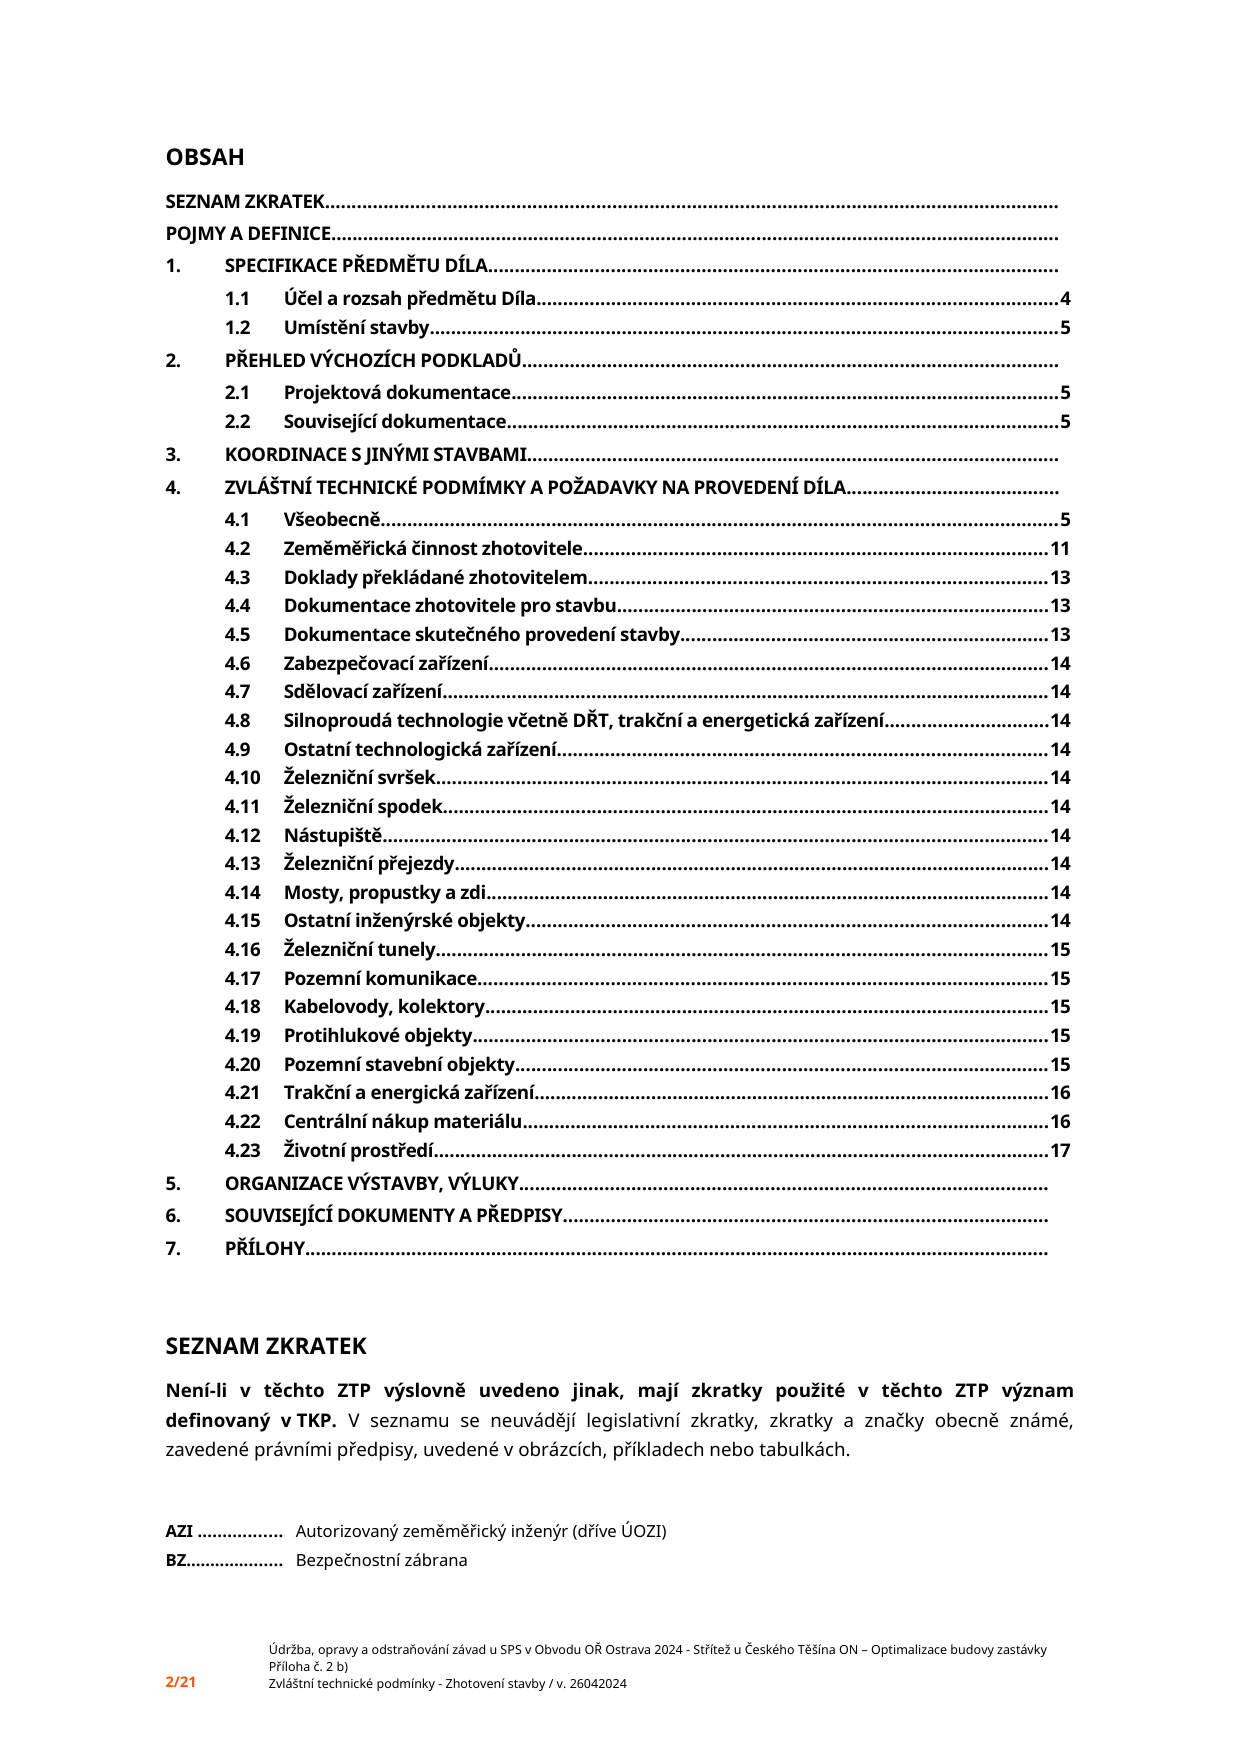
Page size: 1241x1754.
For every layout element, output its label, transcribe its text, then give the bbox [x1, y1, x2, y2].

text 5. ORGANIZACE VÝSTAVBY, VÝLUKY 18 [165, 1170, 1045, 1195]
table_header AZI [165, 1517, 296, 1546]
text 1. SPECIFIKACE PŘEDMĚTU DÍLA 4 [165, 253, 1045, 278]
text 4.14 Mosty, propustky a zdi 14 [224, 879, 1075, 905]
text 6. SOUVISEJÍCÍ DOKUMENTY A PŘEDPISY 19 [165, 1203, 1045, 1228]
table_header Autorizovaný zeměměřický inženýr (dříve ÚOZI) [296, 1517, 1072, 1546]
text 4.19 Protihlukové objekty 15 [224, 1022, 1075, 1048]
text 1.2 Umístění stavby 5 [224, 314, 1075, 339]
text 4.18 Kabelovody, kolektory 15 [224, 994, 1075, 1019]
text 2. PŘEHLED VÝCHOZÍCH PODKLADŮ 5 [165, 347, 1045, 372]
text 3. KOORDINACE S JINÝMI STAVBAMI 5 [165, 441, 1045, 467]
table_cell BZ [165, 1546, 296, 1574]
text 4.7 Sdělovací zařízení 14 [224, 679, 1075, 704]
text Není-li v těchto ZTP výslovně uvedeno jinak, mají zkratky použité v těchto ZTP význam definovaný v TKP. V seznamu se neuvádějí legislativní zkratky, zkratky a značky obecně známé, zavedené právními předpisy, uvedené v obrázcích, příkladech nebo tabulkách. [165, 1377, 1075, 1462]
text 4.8 Silnoproudá technologie včetně DŘT, trakční a energetická zařízení 14 [224, 707, 1075, 733]
text 4.17 Pozemní komunikace 15 [224, 965, 1075, 991]
text 4.21 Trakční a energická zařízení 16 [224, 1080, 1075, 1105]
text 4.13 Železniční přejezdy 14 [224, 851, 1075, 876]
table_cell Bezpečnostní zábrana [296, 1546, 1072, 1574]
text 4.5 Dokumentace skutečného provedení stavby 13 [224, 621, 1075, 647]
text 4.20 Pozemní stavební objekty 15 [224, 1051, 1075, 1077]
text 4.2 Zeměměřická činnost zhotovitele 11 [224, 535, 1075, 561]
text 2.1 Projektová dokumentace 5 [224, 380, 1075, 405]
text 4.3 Doklady překládané zhotovitelem 13 [224, 564, 1075, 589]
text 4.15 Ostatní inženýrské objekty 14 [224, 908, 1075, 933]
text 1.1 Účel a rozsah předmětu Díla 4 [224, 285, 1075, 311]
text 4.16 Železniční tunely 15 [224, 936, 1075, 962]
text 4.23 Životní prostředí 17 [224, 1137, 1075, 1162]
text 4.4 Dokumentace zhotovitele pro stavbu 13 [224, 593, 1075, 618]
text 4.10 Železniční svršek 14 [224, 764, 1075, 790]
text 4.9 Ostatní technologická zařízení 14 [224, 736, 1075, 761]
text 4.12 Nástupiště 14 [224, 822, 1075, 847]
text 4.6 Zabezpečovací zařízení 14 [224, 650, 1075, 676]
text 4.1 Všeobecně 5 [224, 507, 1075, 532]
text SEZNAM ZKRATEK 2 [165, 188, 1045, 214]
text Obsah [165, 141, 1075, 173]
text 7. PŘÍLOHY 19 [165, 1235, 1045, 1261]
text Pojmy a definice 3 [165, 220, 1045, 246]
text SEZNAM ZKRATEK [165, 1330, 1075, 1361]
text 4.11 Železniční spodek 14 [224, 793, 1075, 819]
text 4.22 Centrální nákup materiálu 16 [224, 1108, 1075, 1134]
text 4. Zvláštní TECHNICKÉ podmímky a požadavky na PROVEDENÍ DÍLA 5 [165, 474, 1045, 499]
text 2.2 Související dokumentace 5 [224, 408, 1075, 434]
